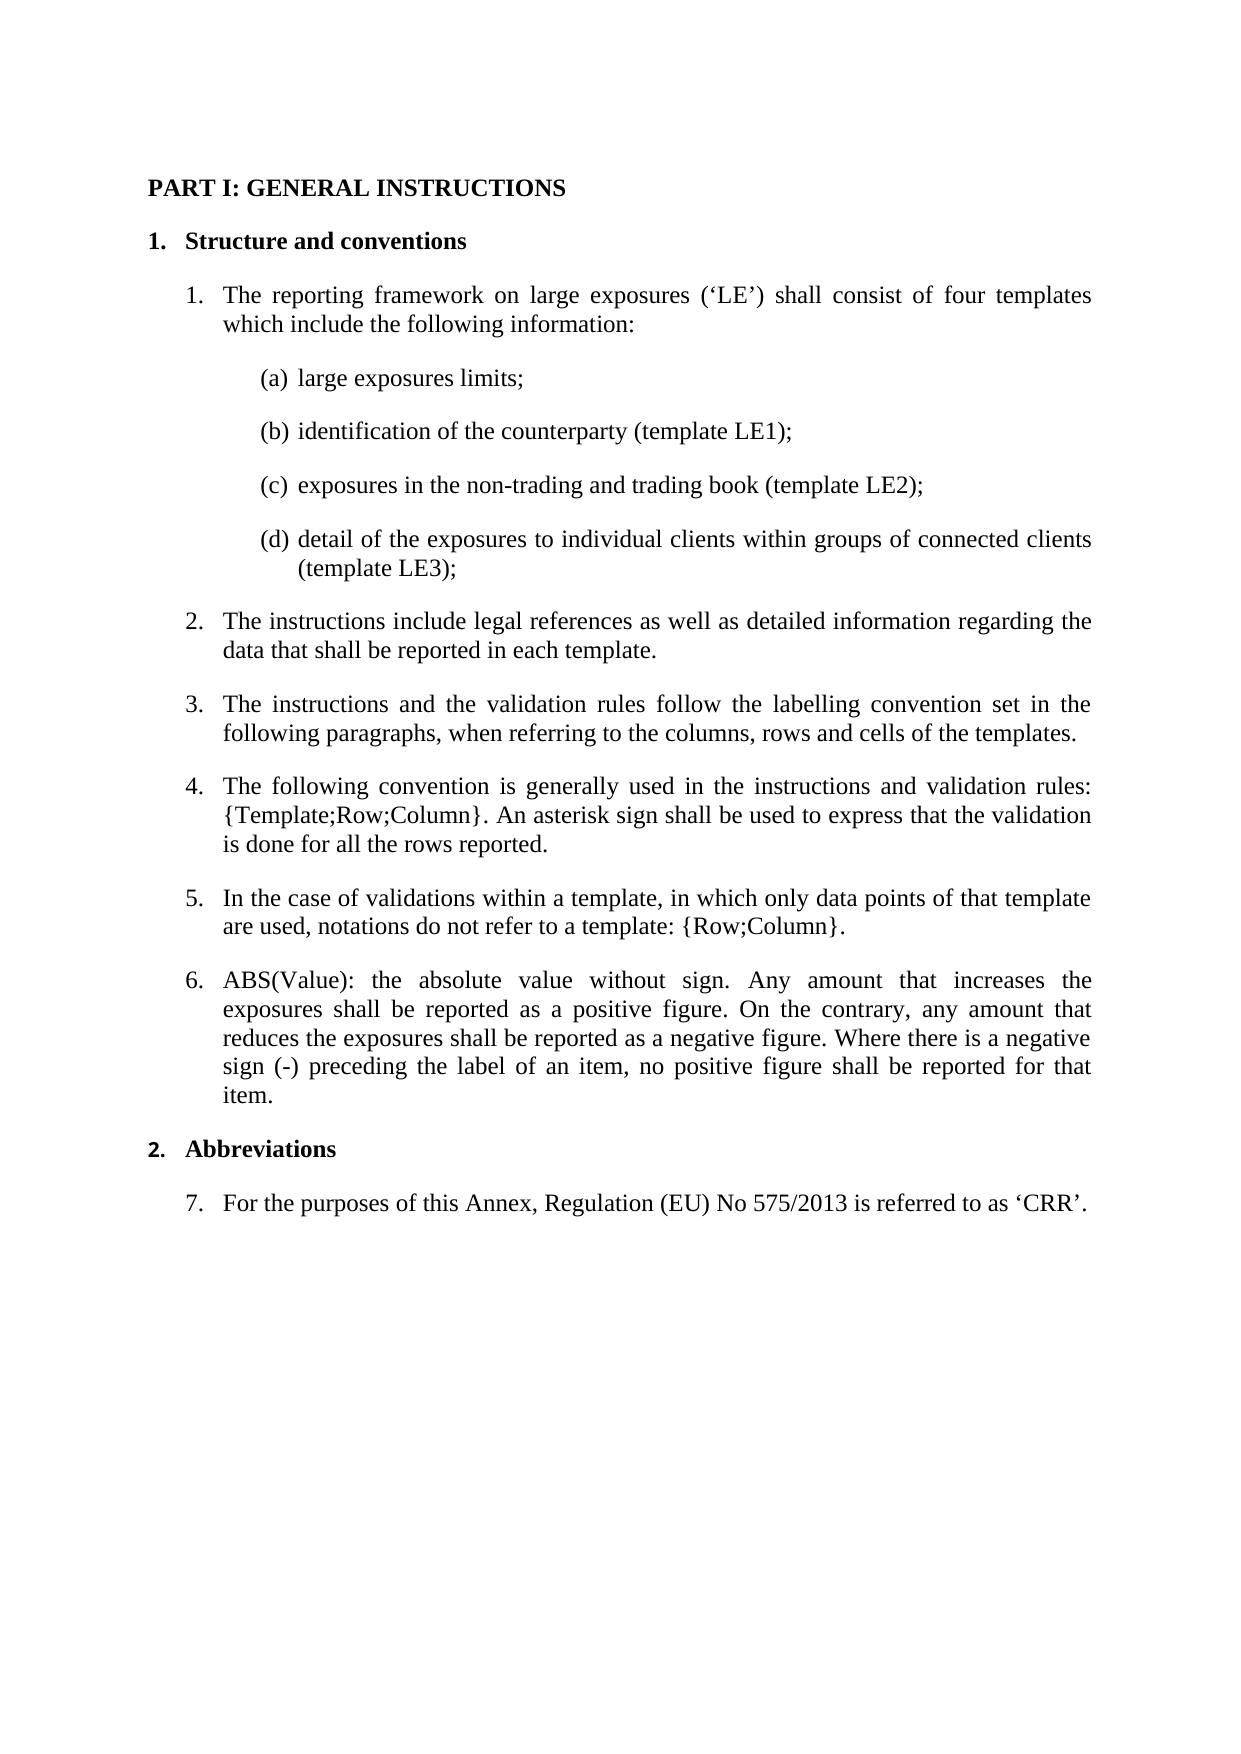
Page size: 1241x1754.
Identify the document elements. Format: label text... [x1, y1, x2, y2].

text In the case of validations within a template, in which only data points of that template are used, notations do not refer to a template: {Row;Column}. [185, 883, 1093, 940]
text The instructions include legal references as well as detailed information regarding the data that shall be reported in each template. [185, 606, 1093, 664]
text For the purposes of this Annex, Regulation (EU) No 575/2013 is referred to as ‘CRR’. [185, 1188, 1093, 1217]
list Structure and conventions [148, 226, 1093, 255]
text The reporting framework on large exposures (‘LE’) shall consist of four templates which include the following information: [185, 280, 1093, 338]
text The instructions and the validation rules follow the labelling convention set in the following paragraphs, when referring to the columns, rows and cells of the templates. [185, 689, 1093, 746]
list large exposures limits; [260, 363, 1093, 391]
subtitle PART I: GENERAL INSTRUCTIONS [148, 173, 1093, 201]
list identification of the counterparty (template LE1); [260, 416, 1093, 445]
list exposures in the non-trading and trading book (template LE2); [260, 470, 1093, 499]
text ABS(Value): the absolute value without sign. Any amount that increases the exposures shall be reported as a positive figure. On the contrary, any amount that reduces the exposures shall be reported as a negative figure. Where there is a negative sign (-) preceding the label of an item, no positive figure shall be reported for that item. [185, 965, 1093, 1109]
list detail of the exposures to individual clients within groups of connected clients (template LE3); [260, 524, 1093, 581]
list Abbreviations [148, 1134, 1093, 1163]
text The following convention is generally used in the instructions and validation rules: {Template;Row;Column}. An asterisk sign shall be used to express that the validation is done for all the rows reported. [185, 771, 1093, 858]
